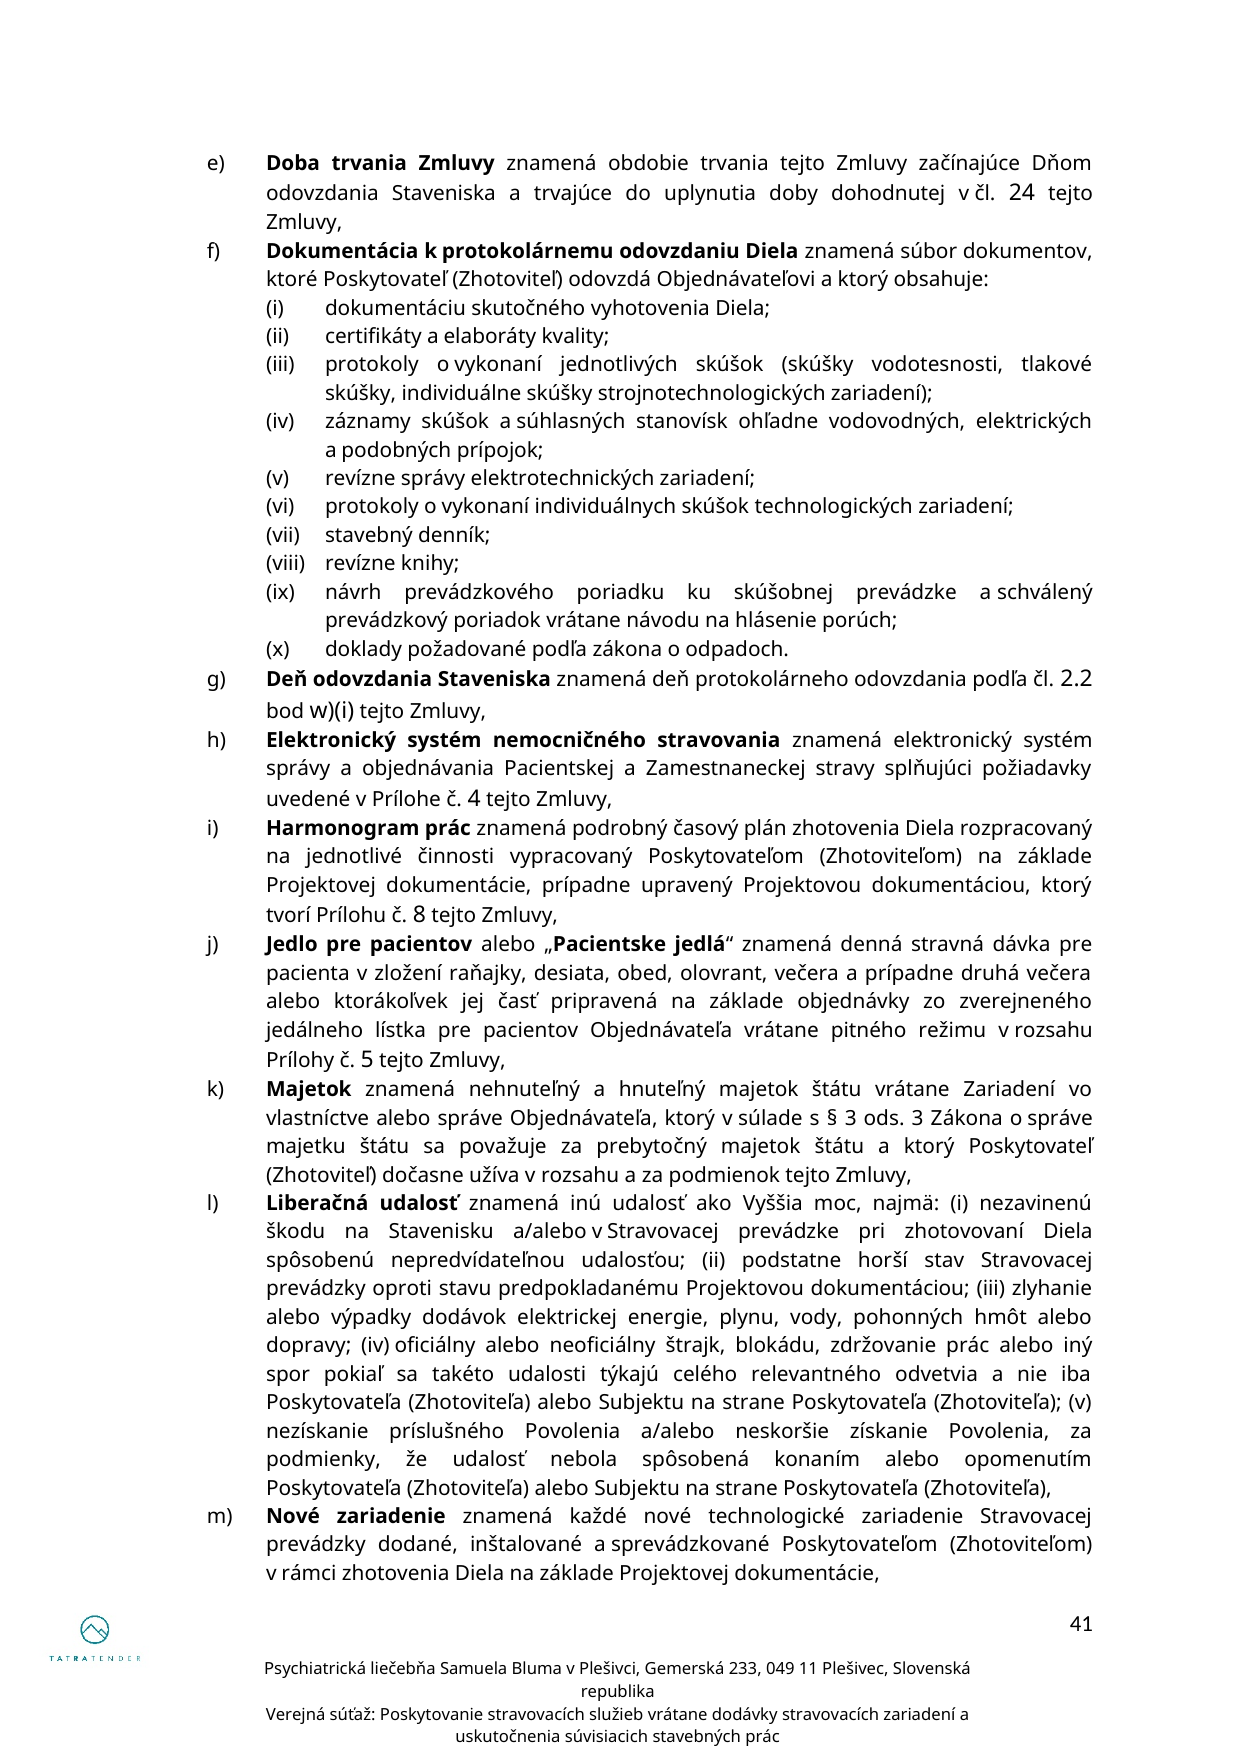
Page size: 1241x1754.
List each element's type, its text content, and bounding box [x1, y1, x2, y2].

list Harmonogram prác znamená podrobný časový plán zhotovenia Diela rozpracovaný na jednotlivé činnosti vypracovaný Poskytovateľom (Zhotoviteľom) na základe Projektovej dokumentácie, prípadne upravený Projektovou dokumentáciou, ktorý tvorí Prílohu č. 8 tejto Zmluvy, [207, 813, 1093, 929]
list protokoly o vykonaní individuálnych skúšok technologických zariadení; [266, 492, 1093, 520]
list Dokumentácia k protokolárnemu odovzdaniu Diela znamená súbor dokumentov, ktoré Poskytovateľ (Zhotoviteľ) odovzdá Objednávateľovi a ktorý obsahuje: [207, 236, 1093, 293]
list Elektronický systém nemocničného stravovania znamená elektronický systém správy a objednávania Pacientskej a Zamestnaneckej stravy splňujúci požiadavky uvedené v Prílohe č. 4 tejto Zmluvy, [207, 725, 1093, 813]
list záznamy skúšok a súhlasných stanovísk ohľadne vodovodných, elektrických a podobných prípojok; [266, 406, 1093, 463]
picture [28, 1591, 161, 1685]
list Jedlo pre pacientov alebo „Pacientske jedlá“ znamená denná stravná dávka pre pacienta v zložení raňajky, desiata, obed, olovrant, večera a prípadne druhá večera alebo ktorákoľvek jej časť pripravená na základe objednávky zo zverejneného jedálneho lístka pre pacientov Objednávateľa vrátane pitného režimu v rozsahu Prílohy č. 5 tejto Zmluvy, [207, 929, 1093, 1074]
list Liberačná udalosť znamená inú udalosť ako Vyššia moc, najmä: (i) nezavinenú škodu na Stavenisku a/alebo v Stravovacej prevádzke pri zhotovovaní Diela spôsobenú nepredvídateľnou udalosťou; (ii) podstatne horší stav Stravovacej prevádzky oproti stavu predpokladanému Projektovou dokumentáciou; (iii) zlyhanie alebo výpadky dodávok elektrickej energie, plynu, vody, pohonných hmôt alebo dopravy; (iv) oficiálny alebo neoficiálny štrajk, blokádu, zdržovanie prác alebo iný spor pokiaľ sa takéto udalosti týkajú celého relevantného odvetvia a nie iba Poskytovateľa (Zhotoviteľa) alebo Subjektu na strane Poskytovateľa (Zhotoviteľa); (v) nezískanie príslušného Povolenia a/alebo neskoršie získanie Povolenia, za podmienky, že udalosť nebola spôsobená konaním alebo opomenutím Poskytovateľa (Zhotoviteľa) alebo Subjektu na strane Poskytovateľa (Zhotoviteľa), [207, 1188, 1093, 1501]
list stavebný denník; [266, 520, 1093, 548]
list Deň odovzdania Staveniska znamená deň protokolárneho odovzdania podľa čl. 2.2 bod w)(i) tejto Zmluvy, [207, 662, 1093, 725]
list Majetok znamená nehnuteľný a hnuteľný majetok štátu vrátane Zariadení vo vlastníctve alebo správe Objednávateľa, ktorý v súlade s § 3 ods. 3 Zákona o správe majetku štátu sa považuje za prebytočný majetok štátu a ktorý Poskytovateľ (Zhotoviteľ) dočasne užíva v rozsahu a za podmienok tejto Zmluvy, [207, 1074, 1093, 1188]
list doklady požadované podľa zákona o odpadoch. [266, 634, 1093, 662]
list Nové zariadenie znamená každé nové technologické zariadenie Stravovacej prevádzky dodané, inštalované a sprevádzkované Poskytovateľom (Zhotoviteľom) v rámci zhotovenia Diela na základe Projektovej dokumentácie, [207, 1501, 1093, 1586]
list dokumentáciu skutočného vyhotovenia Diela; [266, 293, 1093, 321]
list revízne knihy; [266, 548, 1093, 577]
list protokoly o vykonaní jednotlivých skúšok (skúšky vodotesnosti, tlakové skúšky, individuálne skúšky strojnotechnologických zariadení); [266, 349, 1093, 406]
list certifikáty a elaboráty kvality; [266, 321, 1093, 349]
list revízne správy elektrotechnických zariadení; [266, 463, 1093, 492]
list návrh prevádzkového poriadku ku skúšobnej prevádzke a schválený prevádzkový poriadok vrátane návodu na hlásenie porúch; [266, 577, 1093, 634]
list Doba trvania Zmluvy znamená obdobie trvania tejto Zmluvy začínajúce Dňom odovzdania Staveniska a trvajúce do uplynutia doby dohodnutej v čl. 24 tejto Zmluvy, [207, 148, 1093, 236]
